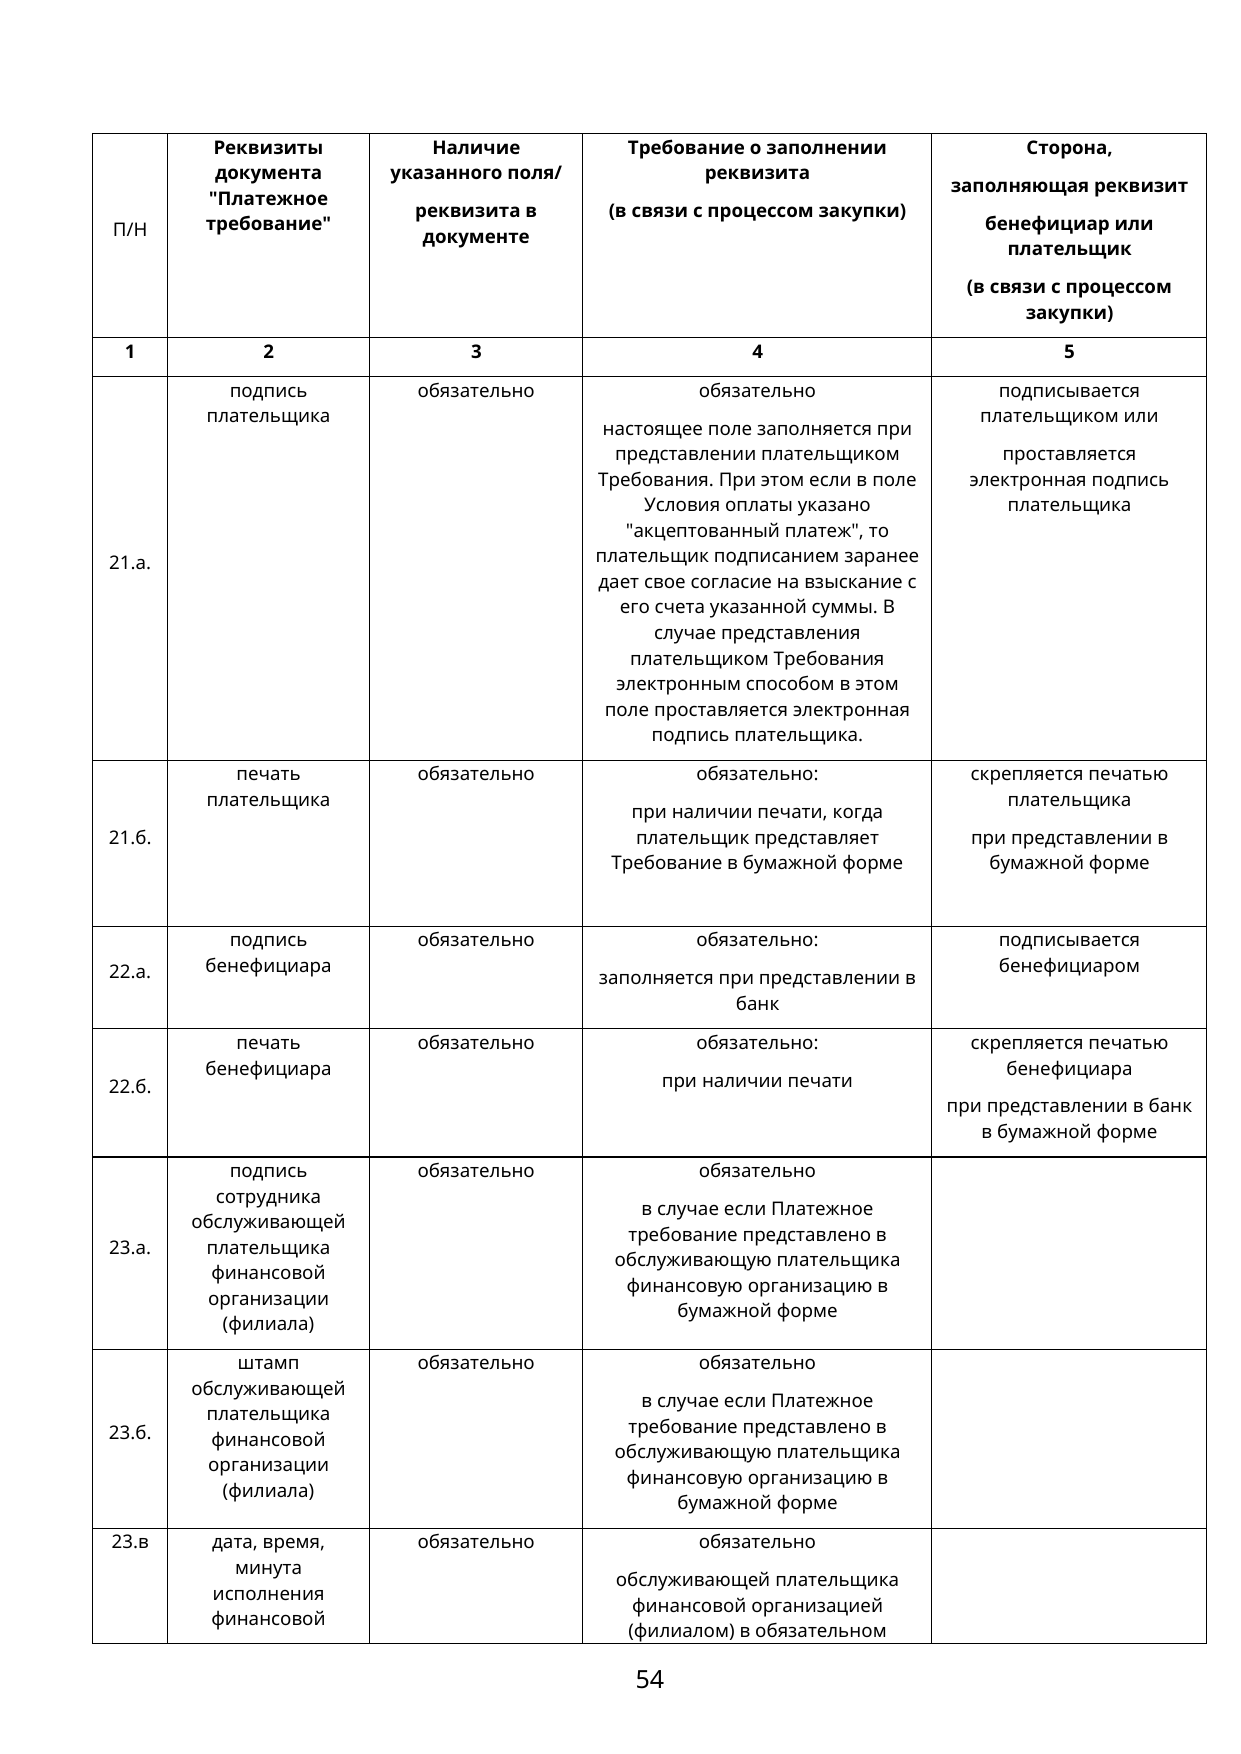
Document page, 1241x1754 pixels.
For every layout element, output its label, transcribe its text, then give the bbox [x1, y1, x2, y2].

table_cell 5 [932, 338, 1206, 376]
table_cell обязательно в случае если Платежное требование представлено в обслуживающую плательщика финансовую организацию в бумажной форме [583, 1350, 931, 1528]
table_cell обязательно в случае если Платежное требование представлено в обслуживающую плательщика финансовую организацию в бумажной форме [583, 1158, 931, 1348]
table_header П/Н [93, 134, 167, 337]
table_cell 22.б. [93, 1029, 167, 1156]
table_cell штамп обслуживающей плательщика финансовой организации (филиала) [168, 1350, 369, 1528]
table_cell обязательно [370, 1158, 582, 1348]
table_cell печать бенефициара [168, 1029, 369, 1156]
table_header Требование о заполнении реквизита (в связи с процессом закупки) [583, 134, 931, 337]
table_cell обязательно: при наличии печати, когда плательщик представляет Требование в бумажной форме [583, 761, 931, 926]
table_cell 23.а. [93, 1158, 167, 1348]
table_cell дата, время, минута исполнения финансовой организацией (филиалом), обслуживающей плательщика [168, 1529, 369, 1643]
table_header Реквизиты документа "Платежное требование" [168, 134, 369, 337]
table_cell подпись сотрудника обслуживающей плательщика финансовой организации (филиала) [168, 1158, 369, 1348]
table_cell [932, 1158, 1206, 1348]
table_cell скрепляется печатью бенефициара при представлении в банк в бумажной форме [932, 1029, 1206, 1156]
table_cell 3 [370, 338, 582, 376]
table_cell подписывается плательщиком или проставляется электронная подпись плательщика [932, 377, 1206, 759]
table_header Сторона, заполняющая реквизит бенефициар или плательщик (в связи с процессом закупки) [932, 134, 1206, 337]
table_cell обязательно [370, 1029, 582, 1156]
table_cell [932, 1350, 1206, 1528]
table_cell 1 [93, 338, 167, 376]
table_cell 22.а. [93, 927, 167, 1028]
table_cell [932, 1529, 1206, 1643]
table_cell обязательно обслуживающей плательщика финансовой организацией (филиалом) в обязательном порядке указывается дата, время, минута исполнения Требования [583, 1529, 931, 1643]
table_cell обязательно [370, 761, 582, 926]
table_cell 23.в [93, 1529, 167, 1643]
table_cell 4 [583, 338, 931, 376]
table_cell обязательно [370, 377, 582, 759]
table_cell обязательно: заполняется при представлении в банк [583, 927, 931, 1028]
table_cell обязательно [370, 1350, 582, 1528]
table_cell скрепляется печатью плательщика при представлении в бумажной форме [932, 761, 1206, 926]
table_cell подписывается бенефициаром [932, 927, 1206, 1028]
table_header Наличие указанного поля/ реквизита в документе [370, 134, 582, 337]
table_cell подпись бенефициара [168, 927, 369, 1028]
table_cell 21.б. [93, 761, 167, 926]
table_cell 21.а. [93, 377, 167, 759]
table_cell 23.б. [93, 1350, 167, 1528]
table_cell обязательно [370, 927, 582, 1028]
table_cell обязательно настоящее поле заполняется при представлении плательщиком Требования. При этом если в поле Условия оплаты указано "акцептованный платеж", то плательщик подписанием заранее дает свое согласие на взыскание с его счета указанной суммы. В случае представления плательщиком Требования электронным способом в этом поле проставляется электронная подпись плательщика. [583, 377, 931, 759]
table_cell обязательно: при наличии печати [583, 1029, 931, 1156]
table_cell 2 [168, 338, 369, 376]
table_cell обязательно [370, 1529, 582, 1643]
table_cell печать плательщика [168, 761, 369, 926]
table_cell подпись плательщика [168, 377, 369, 759]
